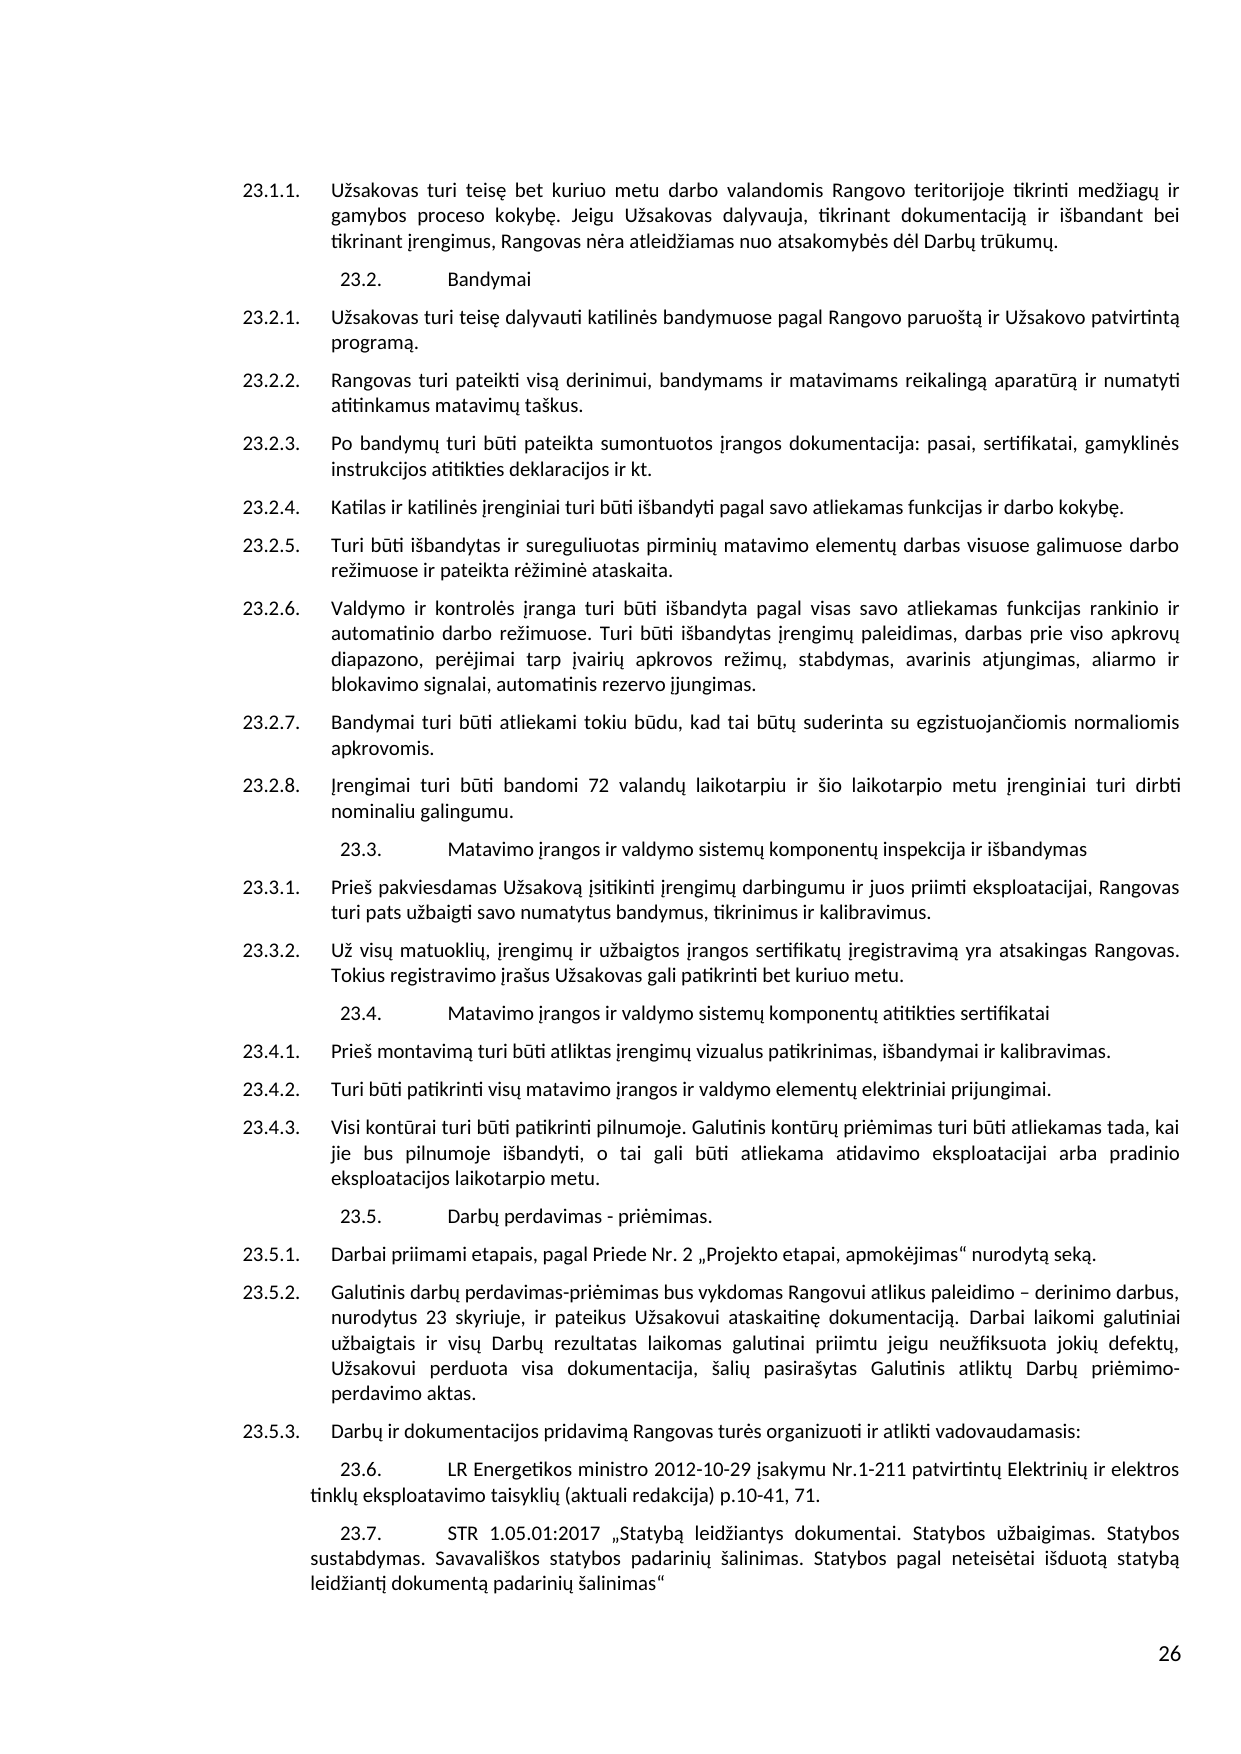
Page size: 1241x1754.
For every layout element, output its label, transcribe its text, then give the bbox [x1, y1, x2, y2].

subtitle Darbai priimami etapais, pagal Priede Nr. 2 „Projekto etapai, apmokėjimas“ nurodytą seką. [242, 1241, 1181, 1266]
subtitle Užsakovas turi teisę dalyvauti katilinės bandymuose pagal Rangovo paruoštą ir Užsakovo patvirtintą programą. [242, 304, 1181, 355]
subtitle Turi būti išbandytas ir sureguliuotas pirminių matavimo elementų darbas visuose galimuose darbo režimuose ir pateikta rėžiminė ataskaita. [242, 532, 1181, 583]
subtitle Darbų ir dokumentacijos pridavimą Rangovas turės organizuoti ir atlikti vadovaudamasis: [242, 1418, 1181, 1444]
subtitle Prieš montavimą turi būti atliktas įrengimų vizualus patikrinimas, išbandymai ir kalibravimas. [242, 1038, 1181, 1064]
subtitle Darbų perdavimas - priėmimas. [310, 1203, 1181, 1228]
subtitle Užsakovas turi teisę bet kuriuo metu darbo valandomis Rangovo teritorijoje tikrinti medžiagų ir gamybos proceso kokybę. Jeigu Užsakovas dalyvauja, tikrinant dokumentaciją ir išbandant bei tikrinant įrengimus, Rangovas nėra atleidžiamas nuo atsakomybės dėl Darbų trūkumų. [242, 177, 1181, 253]
subtitle Bandymai turi būti atliekami tokiu būdu, kad tai būtų suderinta su egzistuojančiomis normaliomis apkrovomis. [242, 709, 1181, 760]
subtitle Už visų matuoklių, įrengimų ir užbaigtos įrangos sertifikatų įregistravimą yra atsakingas Rangovas. Tokius registravimo įrašus Užsakovas gali patikrinti bet kuriuo metu. [242, 937, 1181, 988]
subtitle Bandymai [310, 266, 1181, 291]
subtitle LR Energetikos ministro 2012-10-29 įsakymu Nr.1-211 patvirtintų Elektrinių ir elektros tinklų eksploatavimo taisyklių (aktuali redakcija) p.10-41, 71. [310, 1456, 1181, 1507]
subtitle Prieš pakviesdamas Užsakovą įsitikinti įrengimų darbingumu ir juos priimti eksploatacijai, Rangovas turi pats užbaigti savo numatytus bandymus, tikrinimus ir kalibravimus. [242, 874, 1181, 925]
subtitle Po bandymų turi būti pateikta sumontuotos įrangos dokumentacija: pasai, sertifikatai, gamyklinės instrukcijos atitikties deklaracijos ir kt. [242, 431, 1181, 481]
subtitle Galutinis darbų perdavimas-priėmimas bus vykdomas Rangovui atlikus paleidimo – derinimo darbus, nurodytus 23 skyriuje, ir pateikus Užsakovui ataskaitinę dokumentaciją. Darbai laikomi galutiniai užbaigtais ir visų Darbų rezultatas laikomas galutinai priimtu jeigu neužfiksuota jokių defektų, Užsakovui perduota visa dokumentacija, šalių pasirašytas Galutinis atliktų Darbų priėmimo-perdavimo aktas. [242, 1279, 1181, 1406]
subtitle Visi kontūrai turi būti patikrinti pilnumoje. Galutinis kontūrų priėmimas turi būti atliekamas tada, kai jie bus pilnumoje išbandyti, o tai gali būti atliekama atidavimo eksploatacijai arba pradinio eksploatacijos laikotarpio metu. [242, 1114, 1181, 1191]
subtitle Katilas ir katilinės įrenginiai turi būti išbandyti pagal savo atliekamas funkcijas ir darbo kokybę. [242, 494, 1181, 519]
subtitle Matavimo įrangos ir valdymo sistemų komponentų inspekcija ir išbandymas [310, 836, 1181, 861]
subtitle Valdymo ir kontrolės įranga turi būti išbandyta pagal visas savo atliekamas funkcijas rankinio ir automatinio darbo režimuose. Turi būti išbandytas įrengimų paleidimas, darbas prie viso apkrovų diapazono, perėjimai tarp įvairių apkrovos režimų, stabdymas, avarinis atjungimas, aliarmo ir blokavimo signalai, automatinis rezervo įjungimas. [242, 595, 1181, 697]
subtitle Matavimo įrangos ir valdymo sistemų komponentų atitikties sertifikatai [310, 1001, 1181, 1026]
subtitle Rangovas turi pateikti visą derinimui, bandymams ir matavimams reikalingą aparatūrą ir numatyti atitinkamus matavimų taškus. [242, 367, 1181, 418]
subtitle Įrengimai turi būti bandomi 72 valandų laikotarpiu ir šio laikotarpio metu įrenginiai turi dirbti nominaliu galingumu. [242, 773, 1181, 823]
subtitle Turi būti patikrinti visų matavimo įrangos ir valdymo elementų elektriniai prijungimai. [242, 1076, 1181, 1102]
subtitle STR 1.05.01:2017 „Statybą leidžiantys dokumentai. Statybos užbaigimas. Statybos sustabdymas. Savavališkos statybos padarinių šalinimas. Statybos pagal neteisėtai išduotą statybą leidžiantį dokumentą padarinių šalinimas“ [310, 1520, 1181, 1596]
